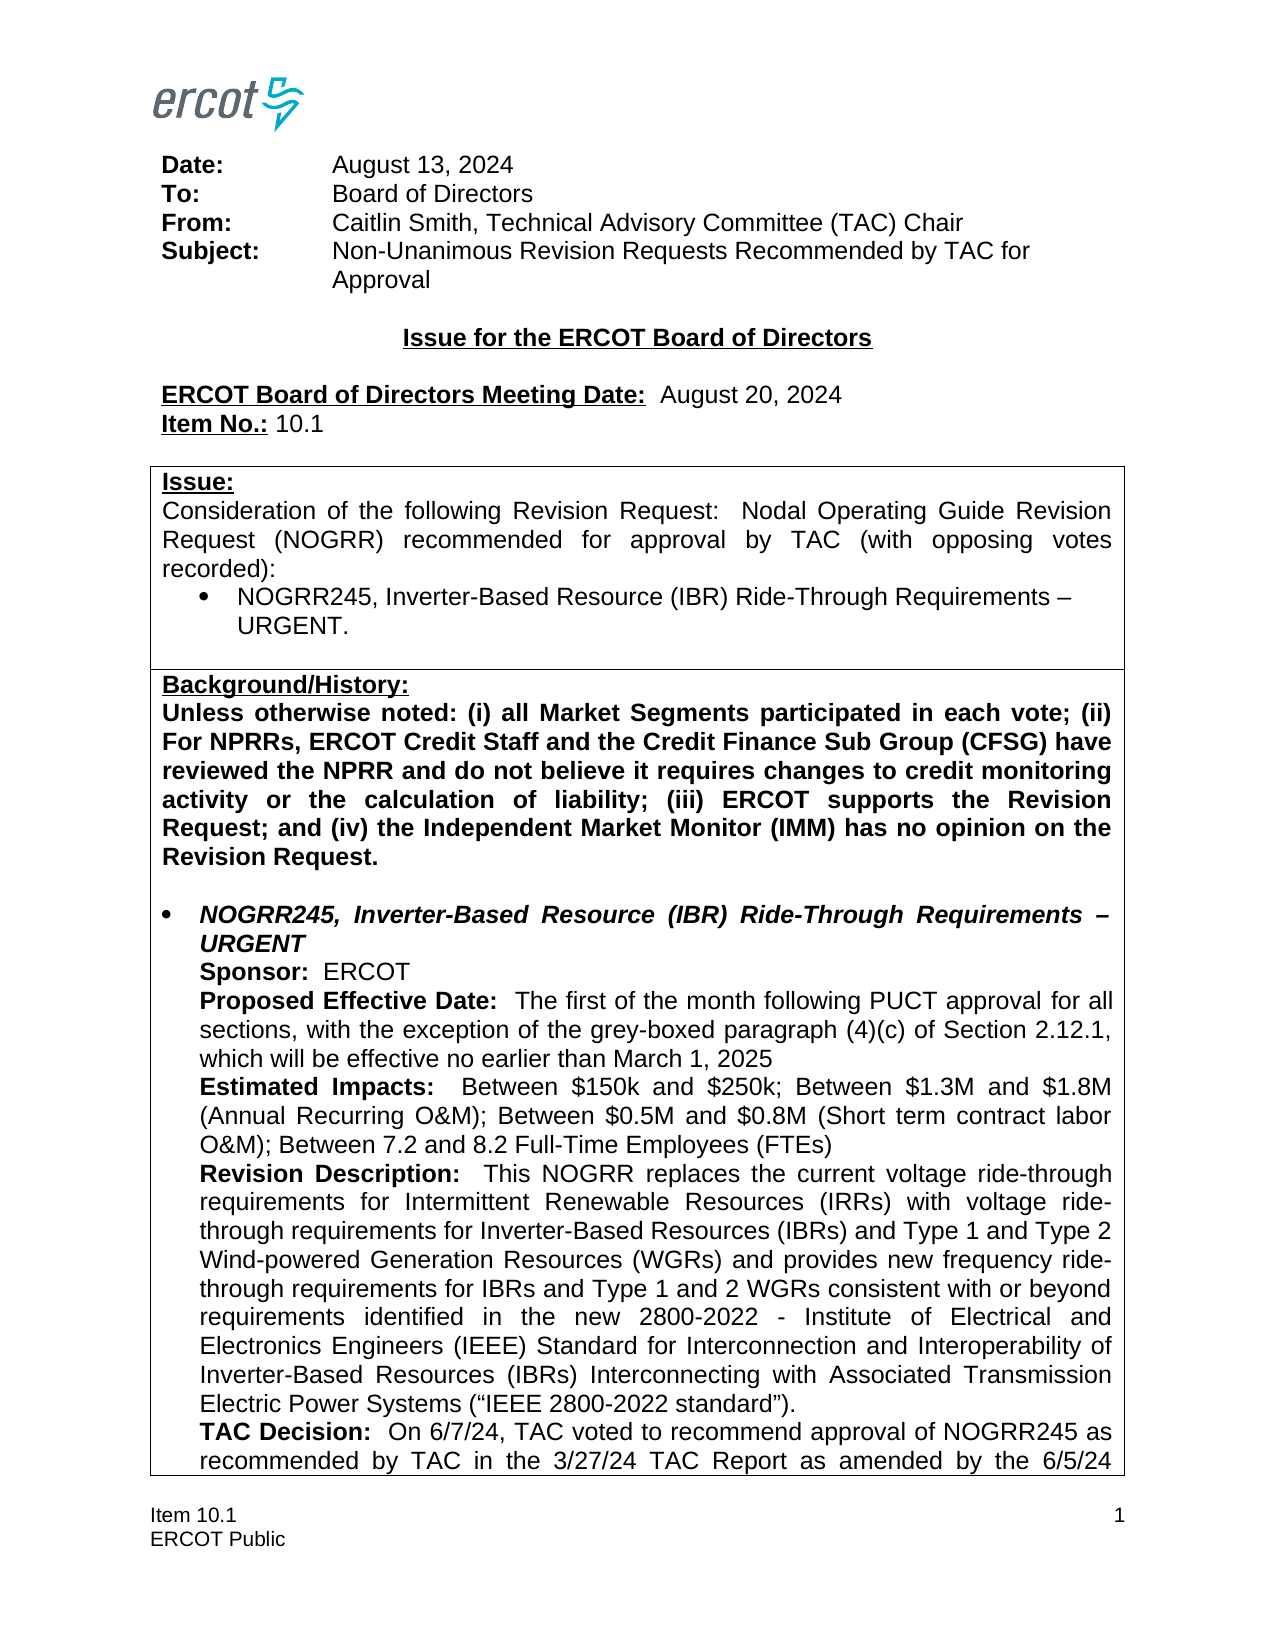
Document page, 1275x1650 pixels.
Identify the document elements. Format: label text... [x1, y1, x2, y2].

picture [150, 75, 307, 134]
table_header ERCOT Board of Directors Meeting Date: August 20, 2024 Item No.: 10.1 [150, 380, 1125, 437]
table_cell To: [150, 179, 321, 207]
table_cell Caitlin Smith, Technical Advisory Committee (TAC) Chair [321, 208, 1136, 236]
table_header Issue: Consideration of the following Revision Request: Nodal Operating Guide Revision Request (NOGRR) recommended for approval by TAC (with opposing votes recorded): NOGRR245, Inverter-Based Resource (IBR) Ride-Through Requirements – URGENT. [151, 467, 1124, 669]
table_header August 13, 2024 [321, 150, 1136, 179]
table_cell Non-Unanimous Revision Requests Recommended by TAC for Approval [321, 236, 1136, 294]
table_header Date: [150, 150, 321, 179]
subtitle Issue for the ERCOT Board of Directors [150, 322, 1125, 351]
table_cell From: [150, 208, 321, 236]
table_cell Subject: [150, 236, 321, 294]
table_cell Board of Directors [321, 179, 1136, 207]
